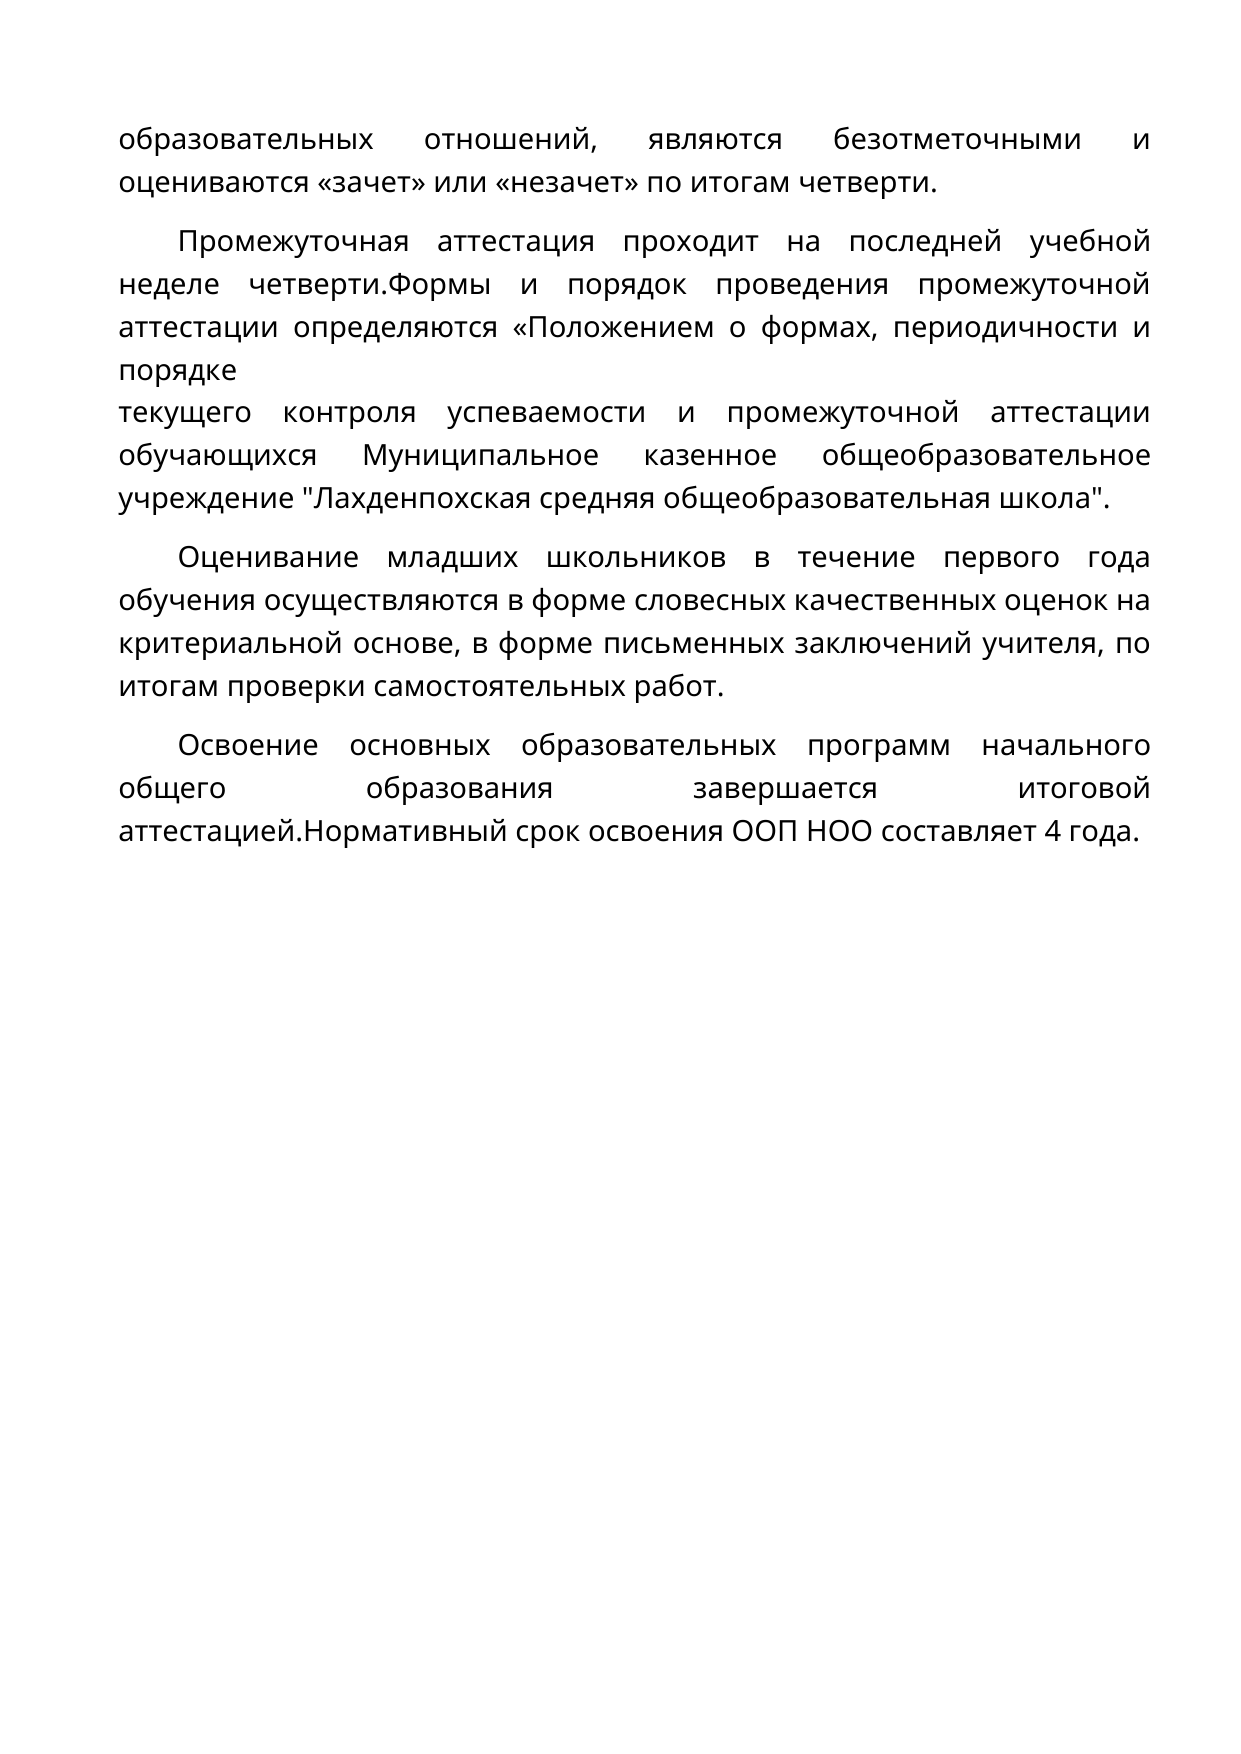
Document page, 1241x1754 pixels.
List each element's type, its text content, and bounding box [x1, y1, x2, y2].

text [118, 118, 1152, 201]
text Промежуточная аттестация проходит на последней учебной неделе четверти.Формы и порядок проведения промежуточной аттестации определяются «Положением о формах, периодичности и порядке текущего контроля успеваемости и промежуточной аттестации обучающихся Муниципальное казенное общеобразовательное учреждение "Лахденпохская средняя общеобразовательная школа". [118, 220, 1152, 517]
text Оценивание младших школьников в течение первого года обучения осуществляются в форме словесных качественных оценок на критериальной основе, в форме письменных заключений учителя, по итогам проверки самостоятельных работ. [118, 537, 1152, 705]
text Освоение основных образовательных программ начального общего образования завершается итоговой аттестацией.Нормативный срок освоения ООП НОО составляет 4 года. [118, 725, 1152, 850]
